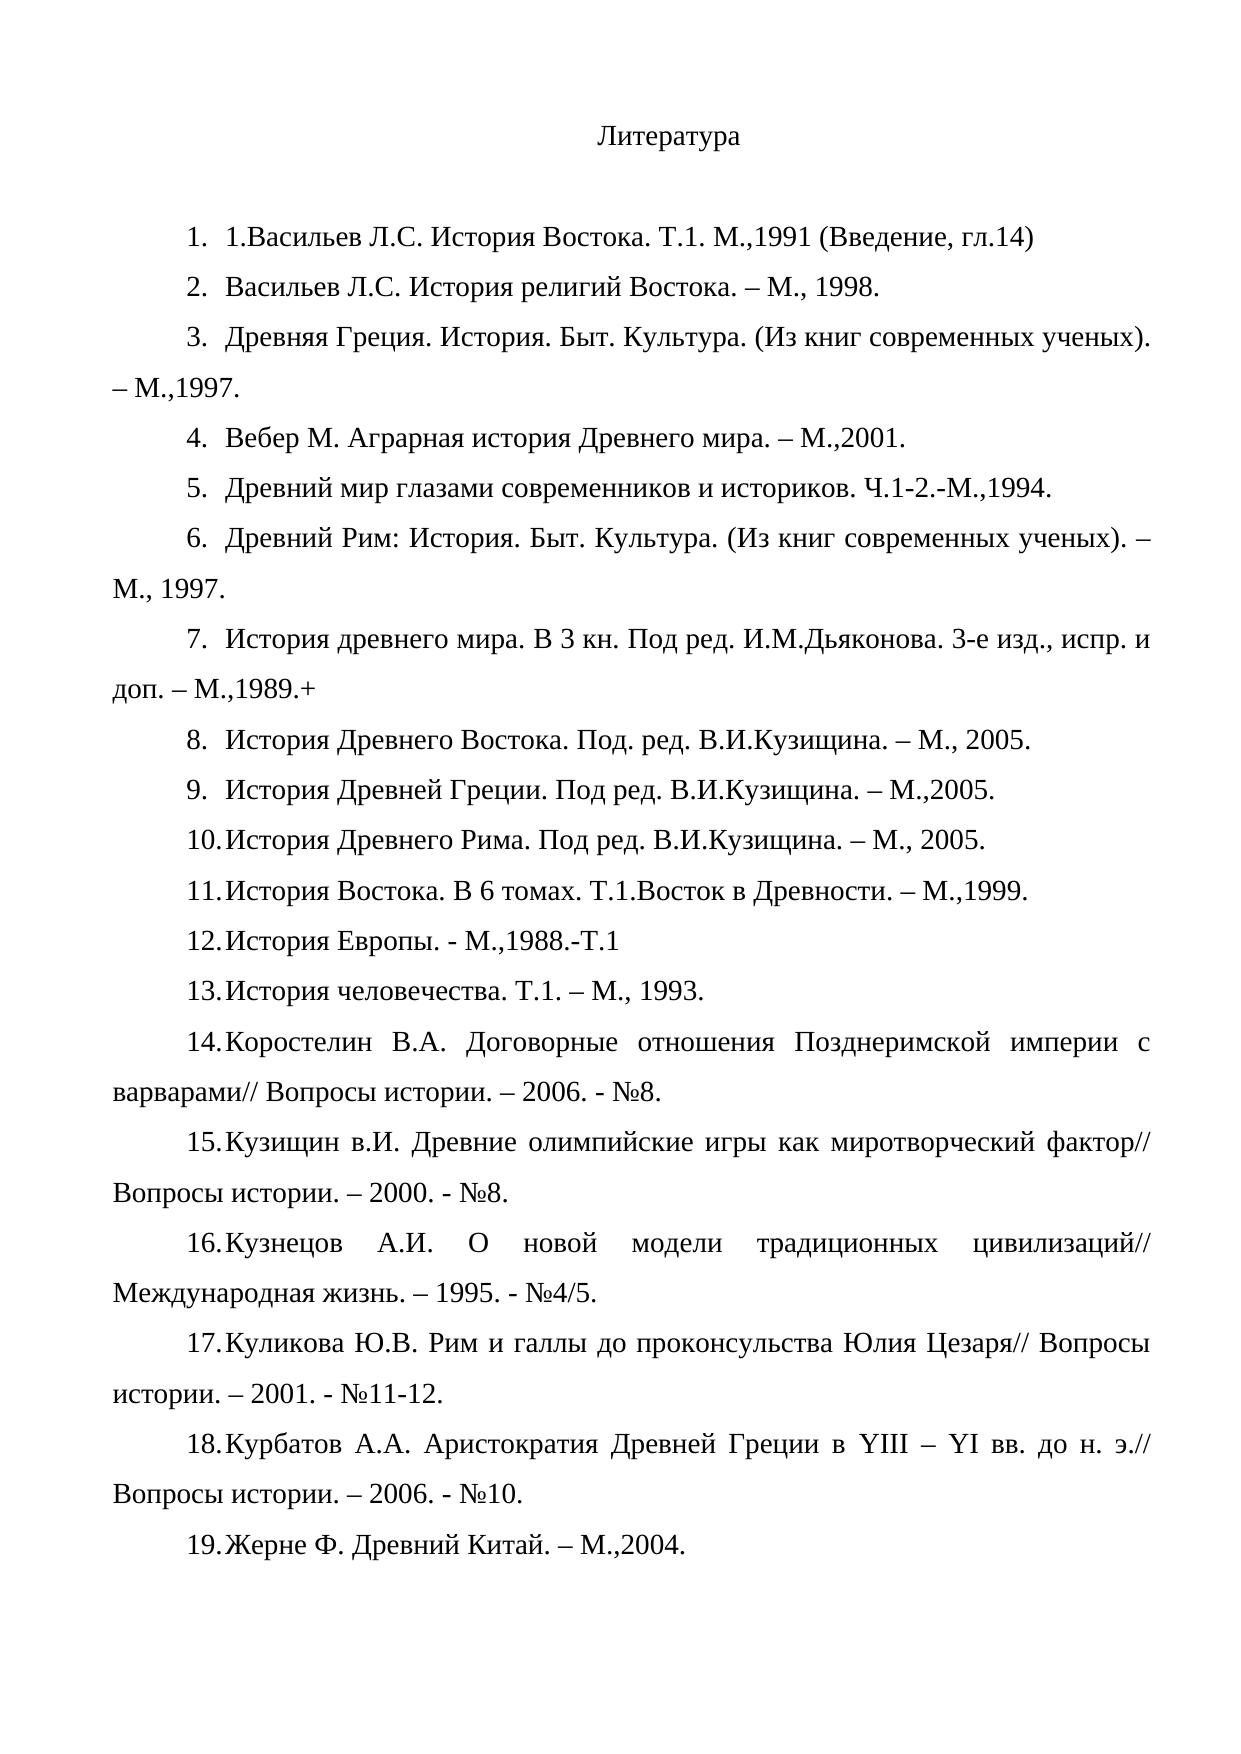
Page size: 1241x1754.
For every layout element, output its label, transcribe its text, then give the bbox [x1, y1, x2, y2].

list Вебер М. Аграрная история Древнего мира. – М.,2001. [112, 420, 1152, 453]
list История Европы. - М.,1988.-Т.1 [112, 923, 1152, 957]
list Кузищин в.И. Древние олимпийские игры как миротворческий фактор// Вопросы истории. – 2000. - №8. [112, 1124, 1152, 1208]
list История человечества. Т.1. – М., 1993. [112, 973, 1152, 1007]
list История Востока. В 6 томах. Т.1.Восток в Древности. – М.,1999. [112, 873, 1152, 906]
list Жерне Ф. Древний Китай. – М.,2004. [112, 1527, 1152, 1560]
list История Древнего Рима. Под ред. В.И.Кузищина. – М., 2005. [112, 822, 1152, 856]
list Курбатов А.А. Аристократия Древней Греции в YIII – YI вв. до н. э.// Вопросы истории. – 2006. - №10. [112, 1426, 1152, 1510]
list История Древней Греции. Под ред. В.И.Кузищина. – М.,2005. [112, 772, 1152, 806]
list Куликова Ю.В. Рим и галлы до проконсульства Юлия Цезаря// Вопросы истории. – 2001. - №11-12. [112, 1326, 1152, 1409]
list Кузнецов А.И. О новой модели традиционных цивилизаций// Международная жизнь. – 1995. - №4/5. [112, 1225, 1152, 1309]
list Коростелин В.А. Договорные отношения Позднеримской империи с варварами// Вопросы истории. – 2006. - №8. [112, 1024, 1152, 1108]
list История Древнего Востока. Под. ред. В.И.Кузищина. – М., 2005. [112, 722, 1152, 755]
list Васильев Л.С. История религий Востока. – М., 1998. [112, 269, 1152, 303]
list История древнего мира. В 3 кн. Под ред. И.М.Дьяконова. 3-е изд., испр. и доп. – М.,1989.+ [112, 621, 1152, 705]
list Древний Рим: История. Быт. Культура. (Из книг современных ученых). – М., 1997. [112, 521, 1152, 604]
list Древняя Греция. История. Быт. Культура. (Из книг современных ученых). – М.,1997. [112, 319, 1152, 403]
list 1.Васильев Л.С. История Востока. Т.1. М.,1991 (Введение, гл.14) [112, 219, 1152, 252]
text Литература [112, 118, 1152, 152]
list Древний мир глазами современников и историков. Ч.1-2.-М.,1994. [112, 470, 1152, 504]
